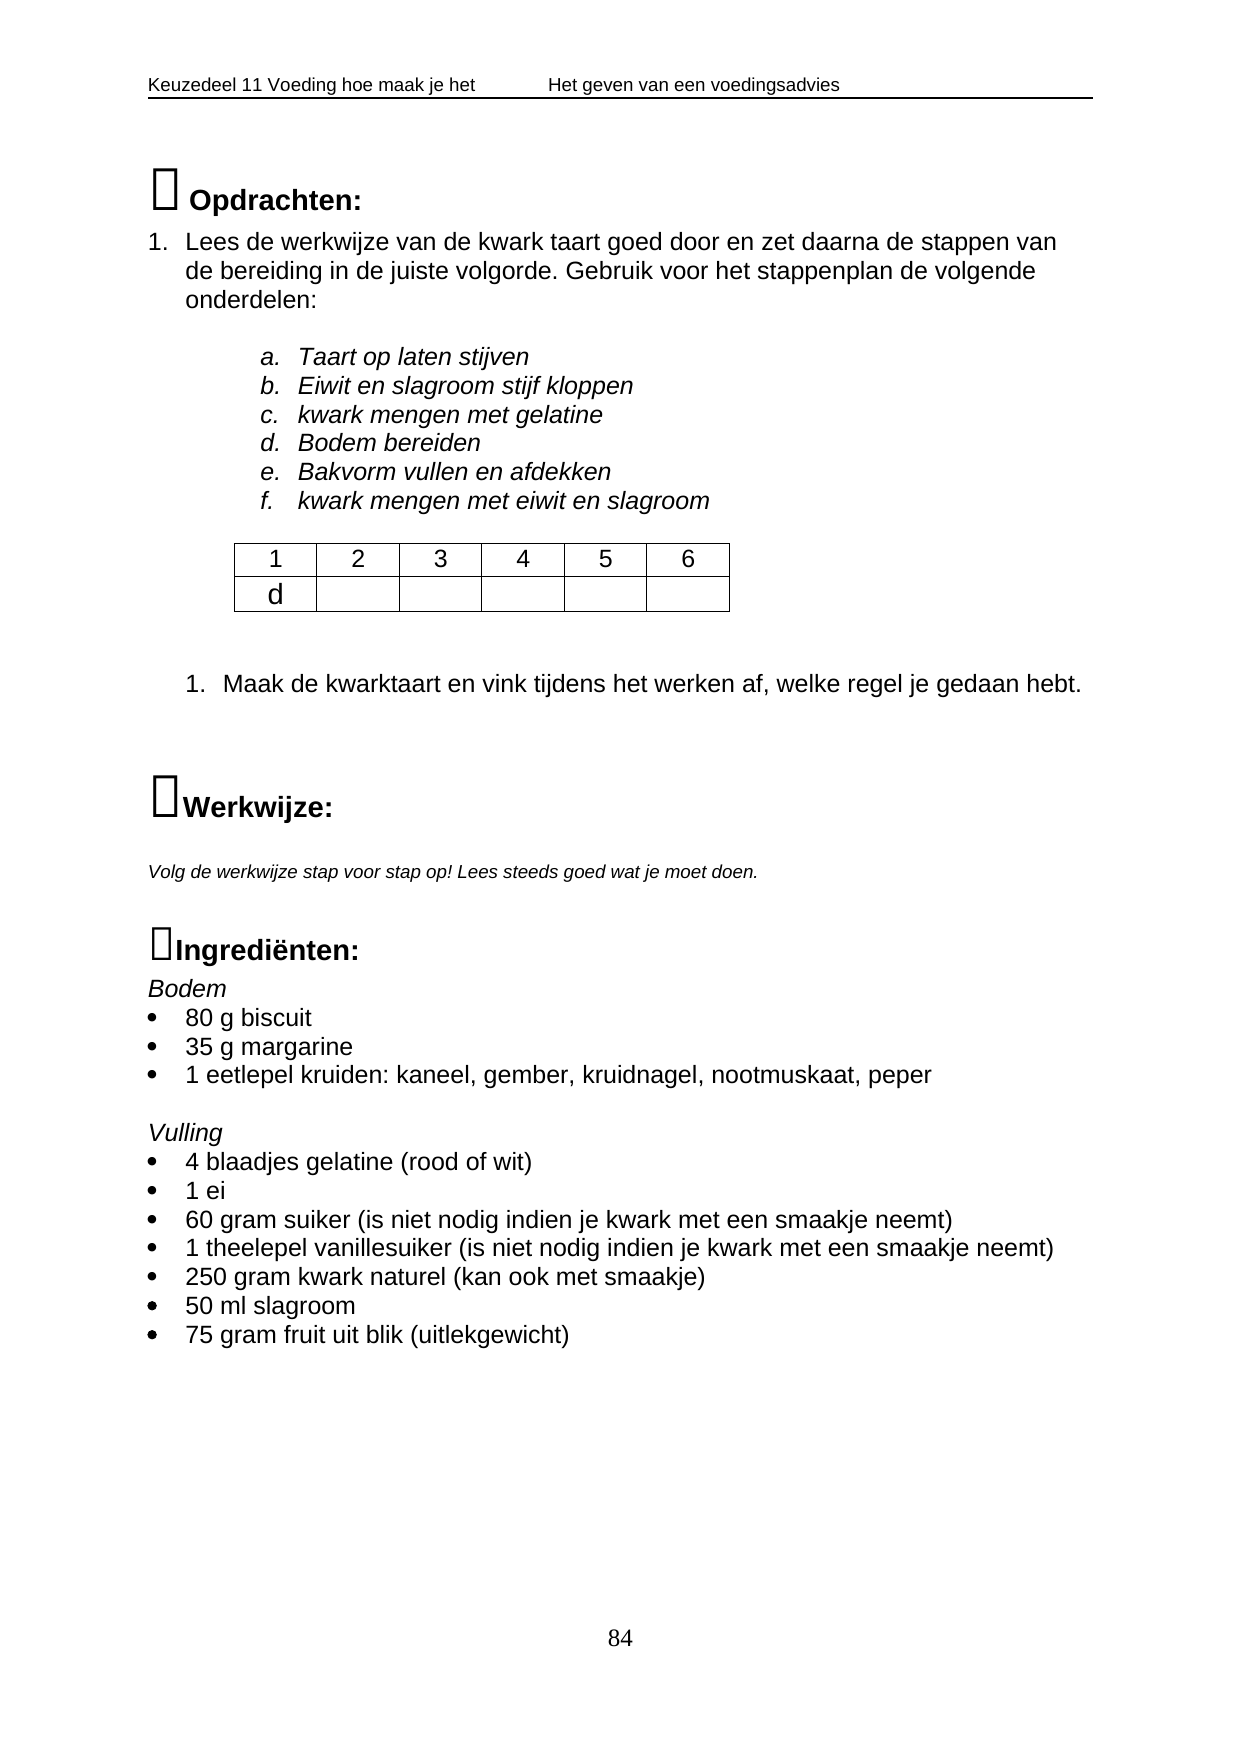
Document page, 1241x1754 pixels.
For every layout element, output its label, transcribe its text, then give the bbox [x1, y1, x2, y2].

subtitle Bodem [148, 974, 1093, 1003]
table_header 6 [647, 544, 729, 576]
table_header 3 [400, 544, 481, 576]
list kwark naturel (kan ook met smaakje) [148, 1262, 1093, 1291]
list 1 eetlepel kruiden: kaneel, gember, kruidnagel, nootmuskaat, peper [148, 1061, 1093, 1089]
list 1 theelepel vanillesuiker (is niet nodig indien je kwark met een smaakje neemt) [148, 1233, 1093, 1262]
table_header 1 [235, 544, 316, 576]
table_cell [317, 577, 399, 611]
list Bakvorm vullen en afdekken [260, 457, 1093, 486]
table_cell [400, 577, 481, 611]
table_header 5 [565, 544, 646, 576]
text Ingrediënten: [148, 912, 1093, 974]
list 1 ei [148, 1176, 1093, 1204]
list Maak de kwarktaart en vink tijdens het werken af, welke regel je gedaan hebt. [185, 669, 1093, 698]
list 60 gram suiker (is niet nodig indien je kwark met een smaakje neemt) [148, 1204, 1093, 1233]
list kwark mengen met eiwit en slagroom [260, 486, 1093, 514]
list Taart op laten stijven [260, 342, 1093, 371]
text Werkwijze: [148, 756, 1093, 835]
subtitle Vulling [148, 1118, 1093, 1147]
list Lees de werkwijze van de kwark taart goed door en zet daarna de stappen van de bereiding in de juiste volgorde. Gebruik voor het stappenplan de volgende onderdelen: [148, 227, 1093, 313]
table_header 2 [317, 544, 399, 576]
table_cell [565, 577, 646, 611]
text Volg de werkwijze stap voor stap op! Lees steeds goed wat je moet doen. [148, 861, 1093, 883]
list 80 g biscuit [148, 1003, 1093, 1032]
list Bodem bereiden [260, 428, 1093, 457]
table_header 4 [482, 544, 564, 576]
list 35 g margarine [148, 1032, 1093, 1061]
list 75 gram fruit uit blik (uitlekgewicht) [148, 1320, 1093, 1349]
list 50 ml slagroom [148, 1291, 1093, 1320]
list kwark mengen met gelatine [260, 399, 1093, 428]
table_cell [482, 577, 564, 611]
table_cell d [235, 577, 316, 611]
list Eiwit en slagroom stijf kloppen [260, 371, 1093, 399]
table_cell [647, 577, 729, 611]
text  Opdrachten: [148, 148, 1093, 227]
list 4 blaadjes gelatine (rood of wit) [148, 1147, 1093, 1176]
